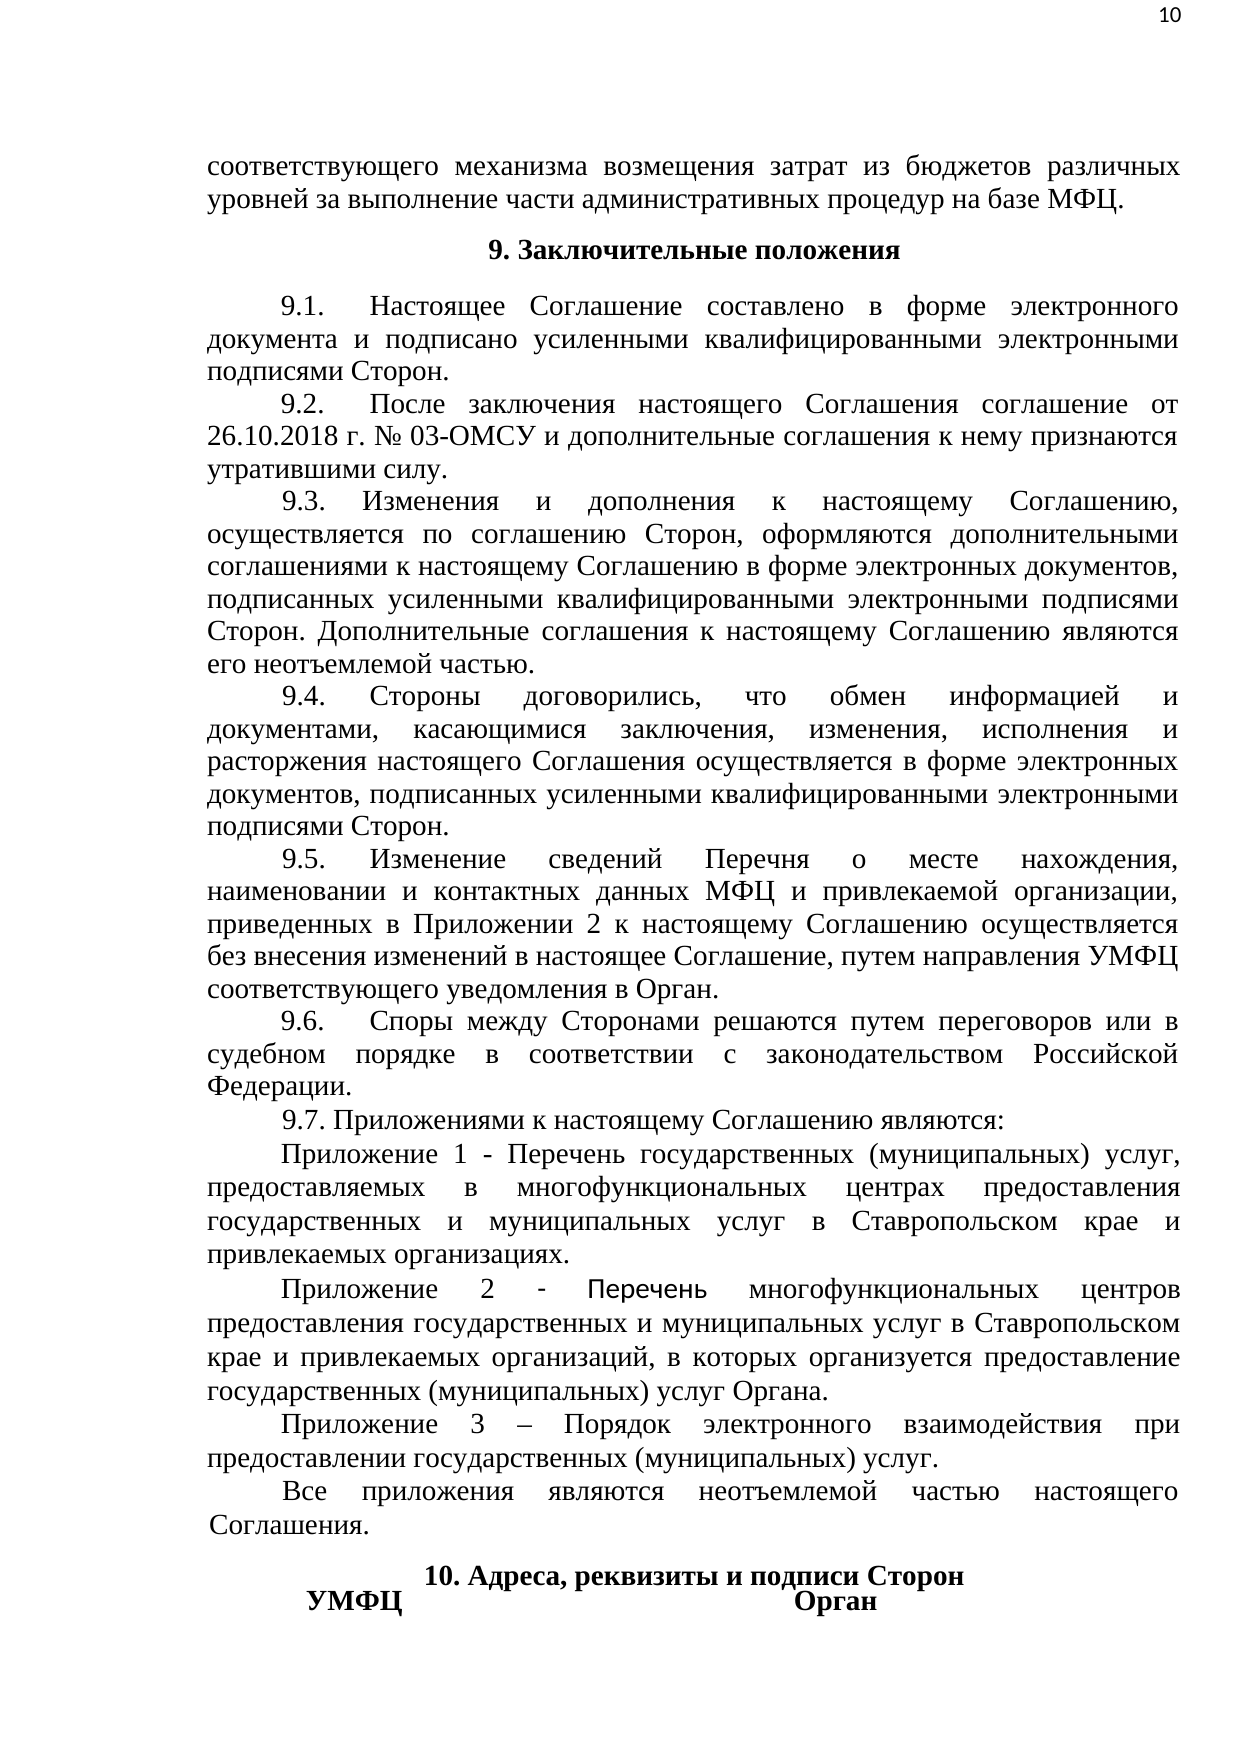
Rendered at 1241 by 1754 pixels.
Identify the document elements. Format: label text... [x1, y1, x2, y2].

text 9.1. Настоящее Соглашение составлено в форме электронного документа и подписано усиленными квалифицированными электронными подписями Сторон. [207, 290, 1179, 387]
text 9.2. После заключения настоящего Соглашения соглашение от 26.10.2018 г. № 03-ОМСУ и дополнительные соглашения к нему признаются утратившими силу. [207, 387, 1179, 485]
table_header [695, 1590, 1160, 1636]
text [207, 148, 1181, 215]
text Приложение 3 – Порядок электронного взаимодействия при предоставлении государственных (муниципальных) услуг. [207, 1406, 1181, 1473]
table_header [207, 1590, 695, 1636]
text 9.4. Стороны договорились, что обмен информацией и документами, касающимися заключения, изменения, исполнения и расторжения настоящего Соглашения осуществляется в форме электронных документов, подписанных усиленными квалифицированными электронными подписями Сторон. [207, 680, 1179, 842]
text 9.5. Изменение сведений Перечня о месте нахождения, наименовании и контактных данных МФЦ и привлекаемой организации, приведенных в Приложении 2 к настоящему Соглашению осуществляется без внесения изменений в настоящее Соглашение, путем направления УМФЦ соответствующего уведомления в Орган. [207, 842, 1179, 1005]
text 9. Заключительные положения [488, 240, 1181, 265]
text Приложение 1 - Перечень государственных (муниципальных) услуг, предоставляемых в многофункциональных центрах предоставления государственных и муниципальных услуг в Ставропольском крае и привлекаемых организациях. [207, 1136, 1181, 1270]
text Все приложения являются неотъемлемой частью настоящего Соглашения. [209, 1473, 1179, 1540]
text Приложение 2 - Перечень многофункциональных центров предоставления государственных и муниципальных услуг в Ставропольском крае и привлекаемых организаций, в которых организуется предоставление государственных (муниципальных) услуг Органа. [207, 1270, 1181, 1406]
text 9.6. Споры между Сторонами решаются путем переговоров или в судебном порядке в соответствии с законодательством Российской Федерации. [207, 1005, 1179, 1102]
text 9.3. Изменения и дополнения к настоящему Соглашению, осуществляется по соглашению Сторон, оформляются дополнительными соглашениями к настоящему Соглашению в форме электронных документов, подписанных усиленными квалифицированными электронными подписями Сторон. Дополнительные соглашения к настоящему Соглашению являются его неотъемлемой частью. [207, 485, 1179, 680]
text 9.7. Приложениями к настоящему Соглашению являются: [282, 1102, 1181, 1136]
text 10. Адреса, реквизиты и подписи Сторон [207, 1565, 1181, 1590]
